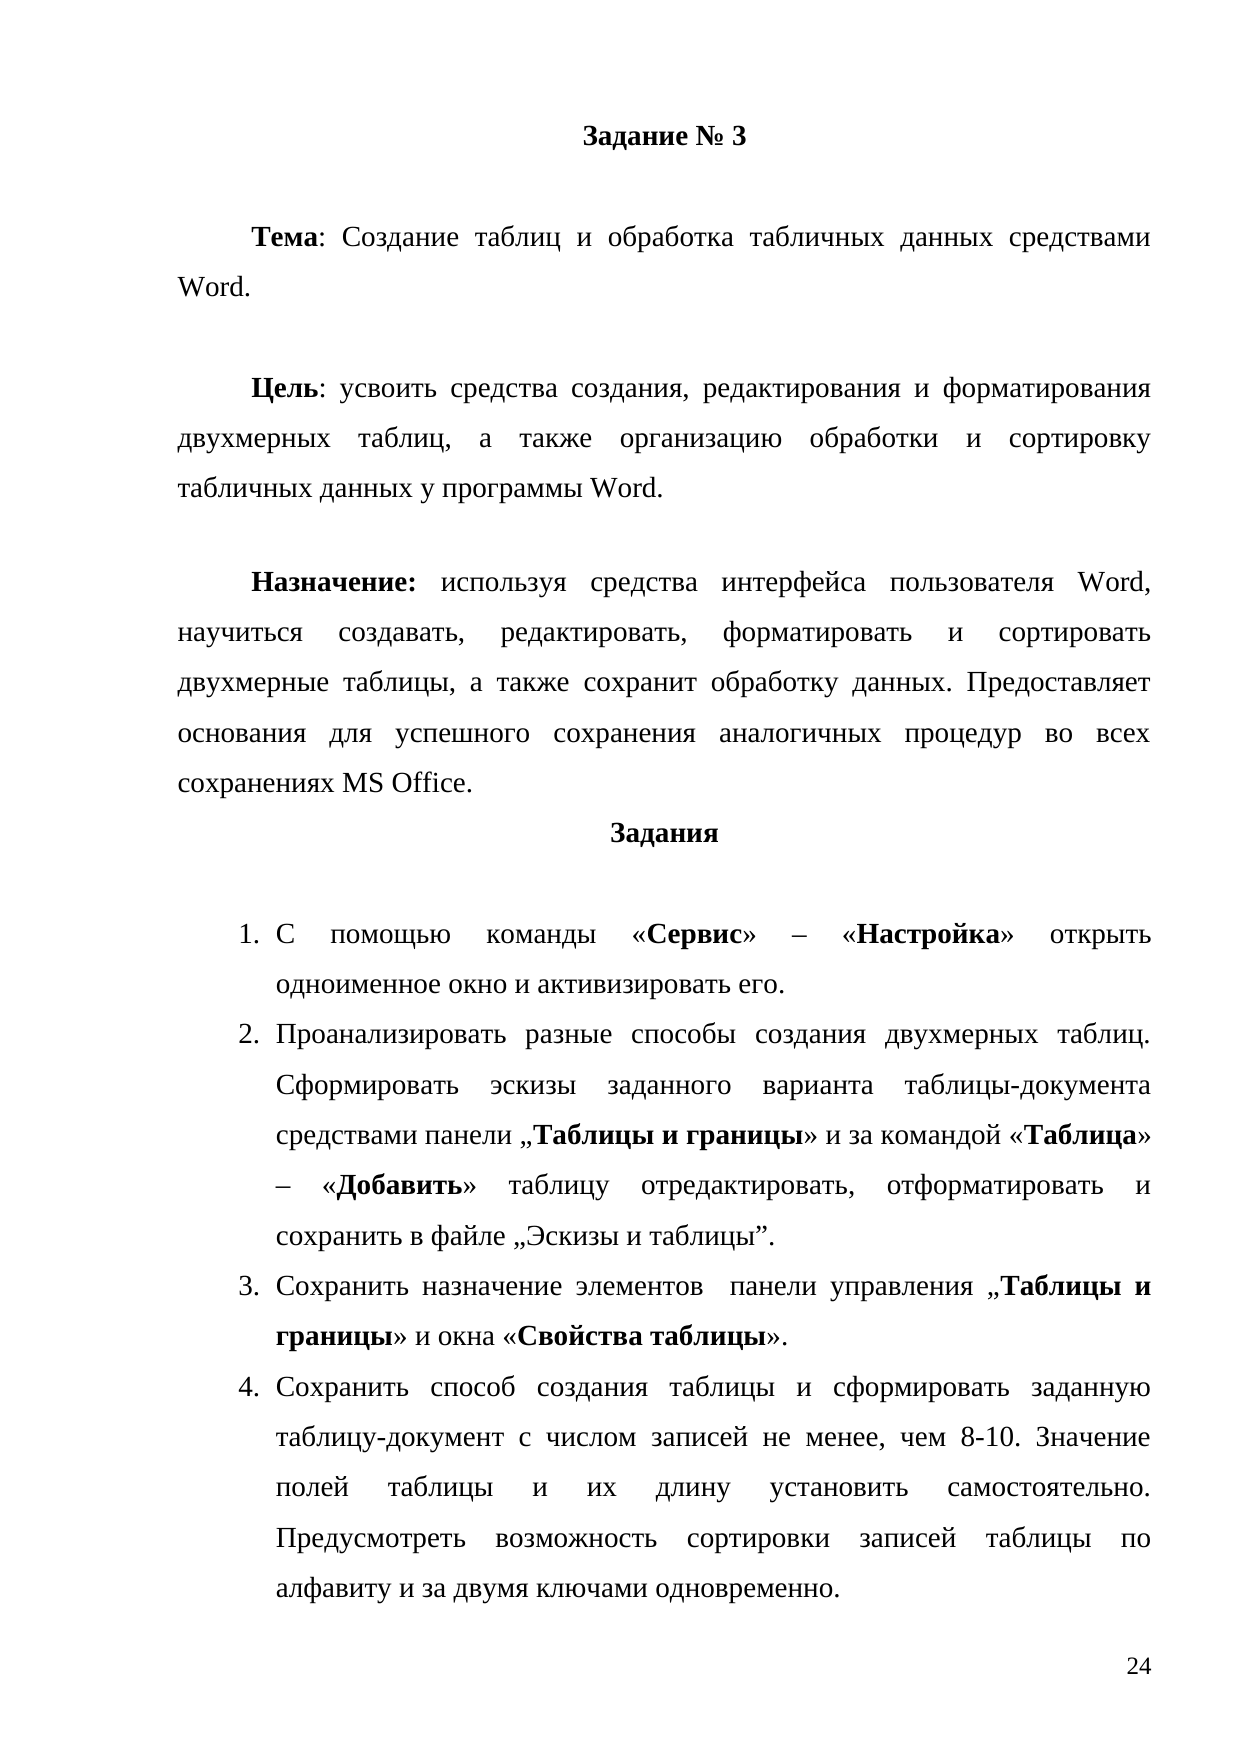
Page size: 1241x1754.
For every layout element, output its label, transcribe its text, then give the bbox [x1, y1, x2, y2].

text Назначение: используя средства интерфейса пользователя Word, научиться создавать, редактировать, форматировать и сортировать двухмерные таблицы, а также сохранит обработку данных. Предоставляет основания для успешного сохранения аналогичных процедур во всех сохранениях MS Office. [177, 564, 1152, 798]
list Сохранить способ создания таблицы и сформировать заданную таблицу-документ с числом записей не менее, чем 8-10. Значение полей таблицы и их длину установить самостоятельно. Предусмотреть возможность сортировки записей таблицы по алфавиту и за двумя ключами одновременно. [238, 1369, 1152, 1603]
text Цель: усвоить средства создания, редактирования и форматирования двухмерных таблиц, а также организацию обработки и сортировку табличных данных у программы Word. [177, 370, 1152, 504]
text Тема: Создание таблиц и обработка табличных данных средствами Word. [177, 219, 1152, 303]
list С помощью команды «Сервис» – «Настройка» открыть одноименное окно и активизировать его. [238, 916, 1152, 1000]
text Задания [177, 815, 1152, 849]
list Проанализировать разные способы создания двухмерных таблиц. Сформировать эскизы заданного варианта таблицы-документа средствами панели „Таблицы и границы» и за командой «Таблица» – «Добавить» таблицу отредактировать, отформатировать и сохранить в файле „Эскизы и таблицы”. [238, 1017, 1152, 1251]
text Задание № 3 [177, 118, 1152, 152]
list Сохранить назначение элементов панели управления „Таблицы и границы» и окна «Свойства таблицы». [238, 1268, 1152, 1352]
